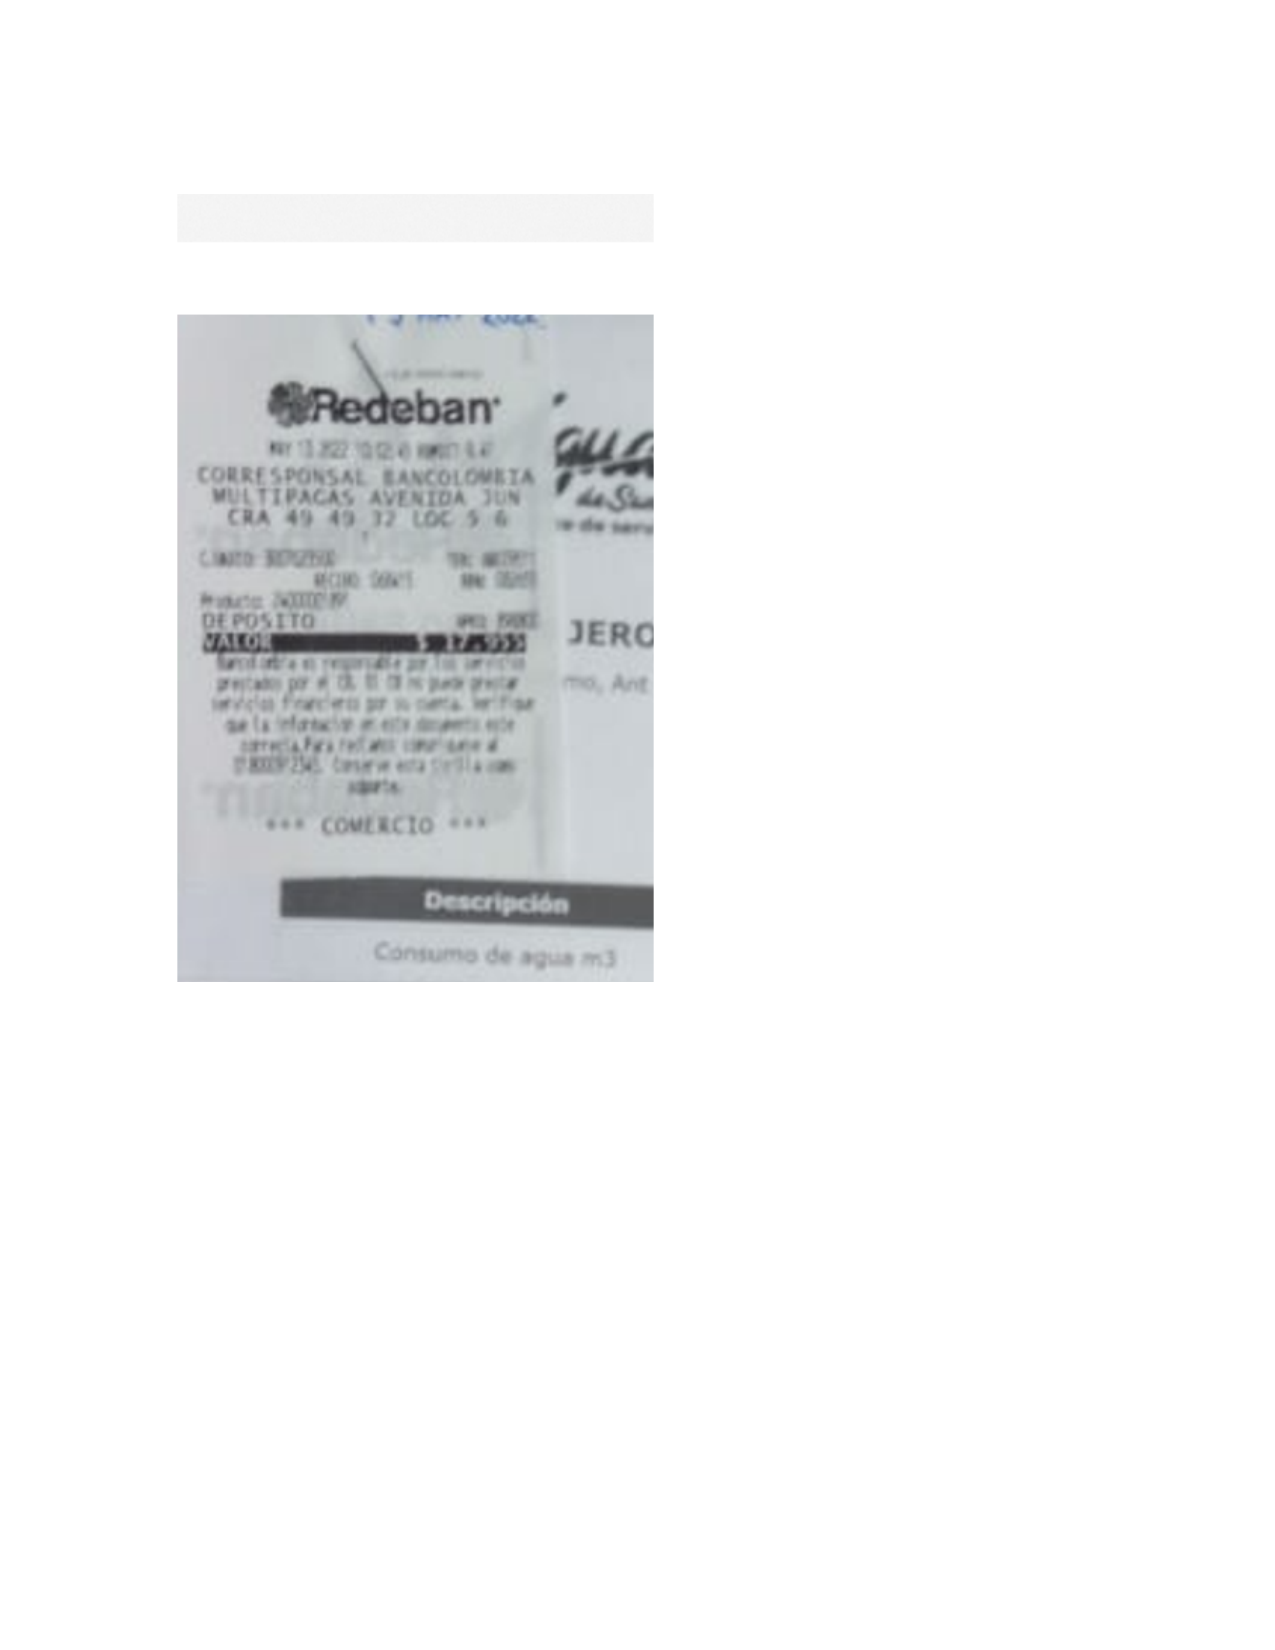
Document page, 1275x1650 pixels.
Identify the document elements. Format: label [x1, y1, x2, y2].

picture [177, 194, 654, 982]
